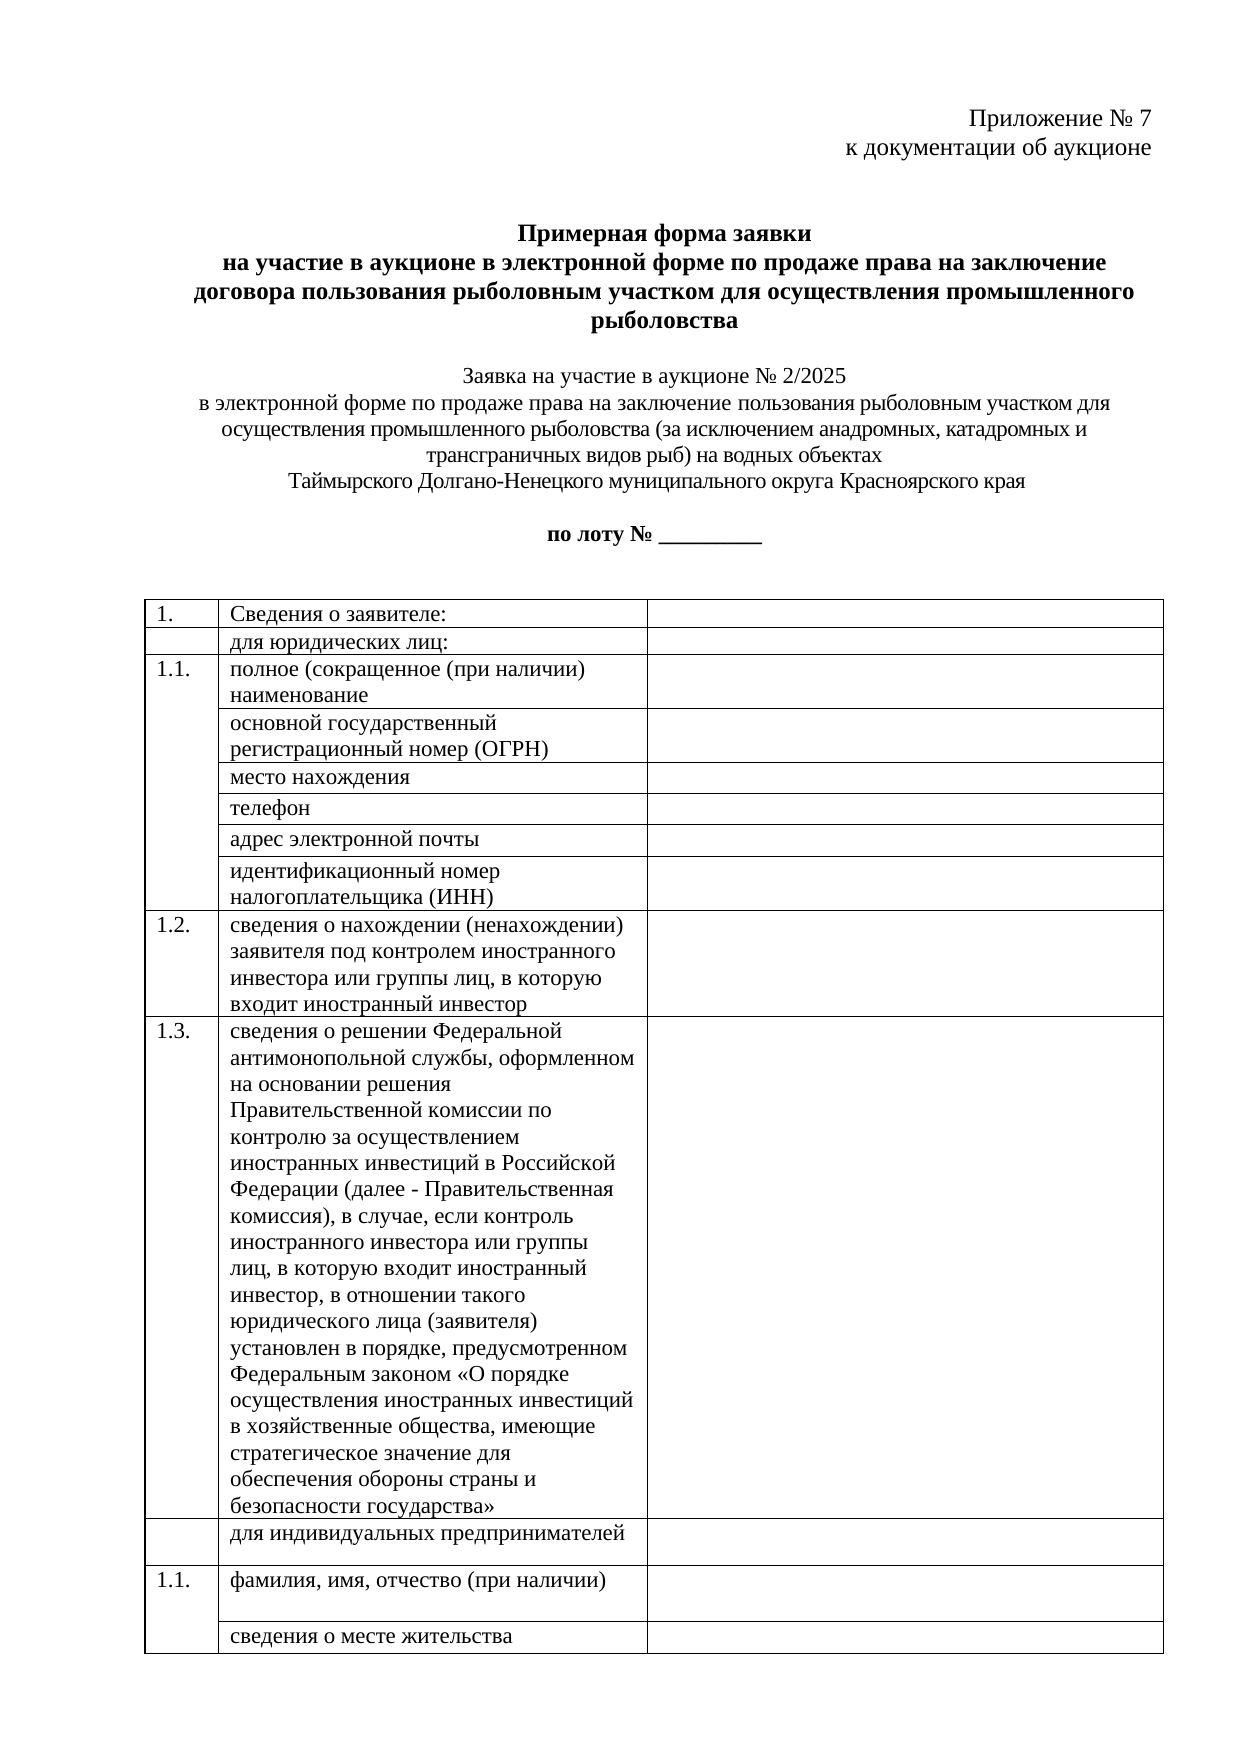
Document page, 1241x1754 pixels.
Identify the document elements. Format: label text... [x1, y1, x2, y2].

table_cell Сведения о заявителе: [219, 600, 647, 627]
table_cell для юридических лиц: [219, 628, 647, 654]
table_cell 1.3. [146, 1017, 218, 1518]
text к документации об аукционе [177, 132, 1152, 161]
table_cell 1.1. [146, 655, 218, 910]
table_cell [648, 1519, 1163, 1565]
table_cell [648, 763, 1163, 793]
table_cell 1.2. [146, 911, 218, 1016]
table_cell [648, 911, 1163, 1016]
table_cell [648, 1566, 1163, 1621]
table_cell сведения о месте жительства [219, 1622, 647, 1653]
table_cell [648, 1622, 1163, 1653]
table_cell сведения о нахождении (ненахождении) заявителя под контролем иностранного инвестора или группы лиц, в которую входит иностранный инвестор [219, 911, 647, 1016]
table_cell место нахождения [219, 763, 647, 793]
table_cell для индивидуальных предпринимателей [219, 1519, 647, 1565]
table_cell [648, 794, 1163, 823]
table_cell 1. [146, 600, 218, 627]
table_cell фамилия, имя, отчество (при наличии) [219, 1566, 647, 1621]
table_cell [648, 857, 1163, 910]
table_cell [146, 628, 218, 654]
table_cell [648, 600, 1163, 627]
table_cell основной государственный регистрационный номер (ОГРН) [219, 709, 647, 762]
text Примерная форма заявки [177, 218, 1152, 247]
table_cell [648, 825, 1163, 856]
text на участие в аукционе в электронной форме по продаже права на заключение договора пользования рыболовным участком для осуществления промышленного рыболовства [177, 247, 1152, 333]
table_cell полное (сокращенное (при наличии) наименование [219, 655, 647, 708]
table_cell [648, 709, 1163, 762]
table_cell сведения о решении Федеральной антимонопольной службы, оформленном на основании решения Правительственной комиссии по контролю за осуществлением иностранных инвестиций в Российской Федерации (далее - Правительственная комиссия), в случае, если контроль иностранного инвестора или группы лиц, в которую входит иностранный инвестор, в отношении такого юридического лица (заявителя) установлен в порядке, предусмотренном Федеральным законом «О порядке осуществления иностранных инвестиций в хозяйственные общества, имеющие стратегическое значение для обеспечения обороны страны и безопасности государства» [219, 1017, 647, 1518]
table_header Заявка на участие в аукционе № 2/2025 в электронной форме по продаже права на заключение пользования рыболовным участком для осуществления промышленного рыболовства (за исключением анадромных, катадромных и трансграничных видов рыб) на водных объектах Таймырского Долгано-Ненецкого муниципального округа Красноярского края по лоту № _________ [145, 362, 1164, 599]
table_cell [648, 628, 1163, 654]
table_cell [648, 655, 1163, 708]
text Приложение № 7 [177, 103, 1152, 132]
table_cell 1.1. [146, 1566, 218, 1653]
table_cell идентификационный номер налогоплательщика (ИНН) [219, 857, 647, 910]
table_cell адрес электронной почты [219, 825, 647, 856]
table_cell телефон [219, 794, 647, 823]
table_cell [146, 1519, 218, 1565]
table_cell [648, 1017, 1163, 1518]
